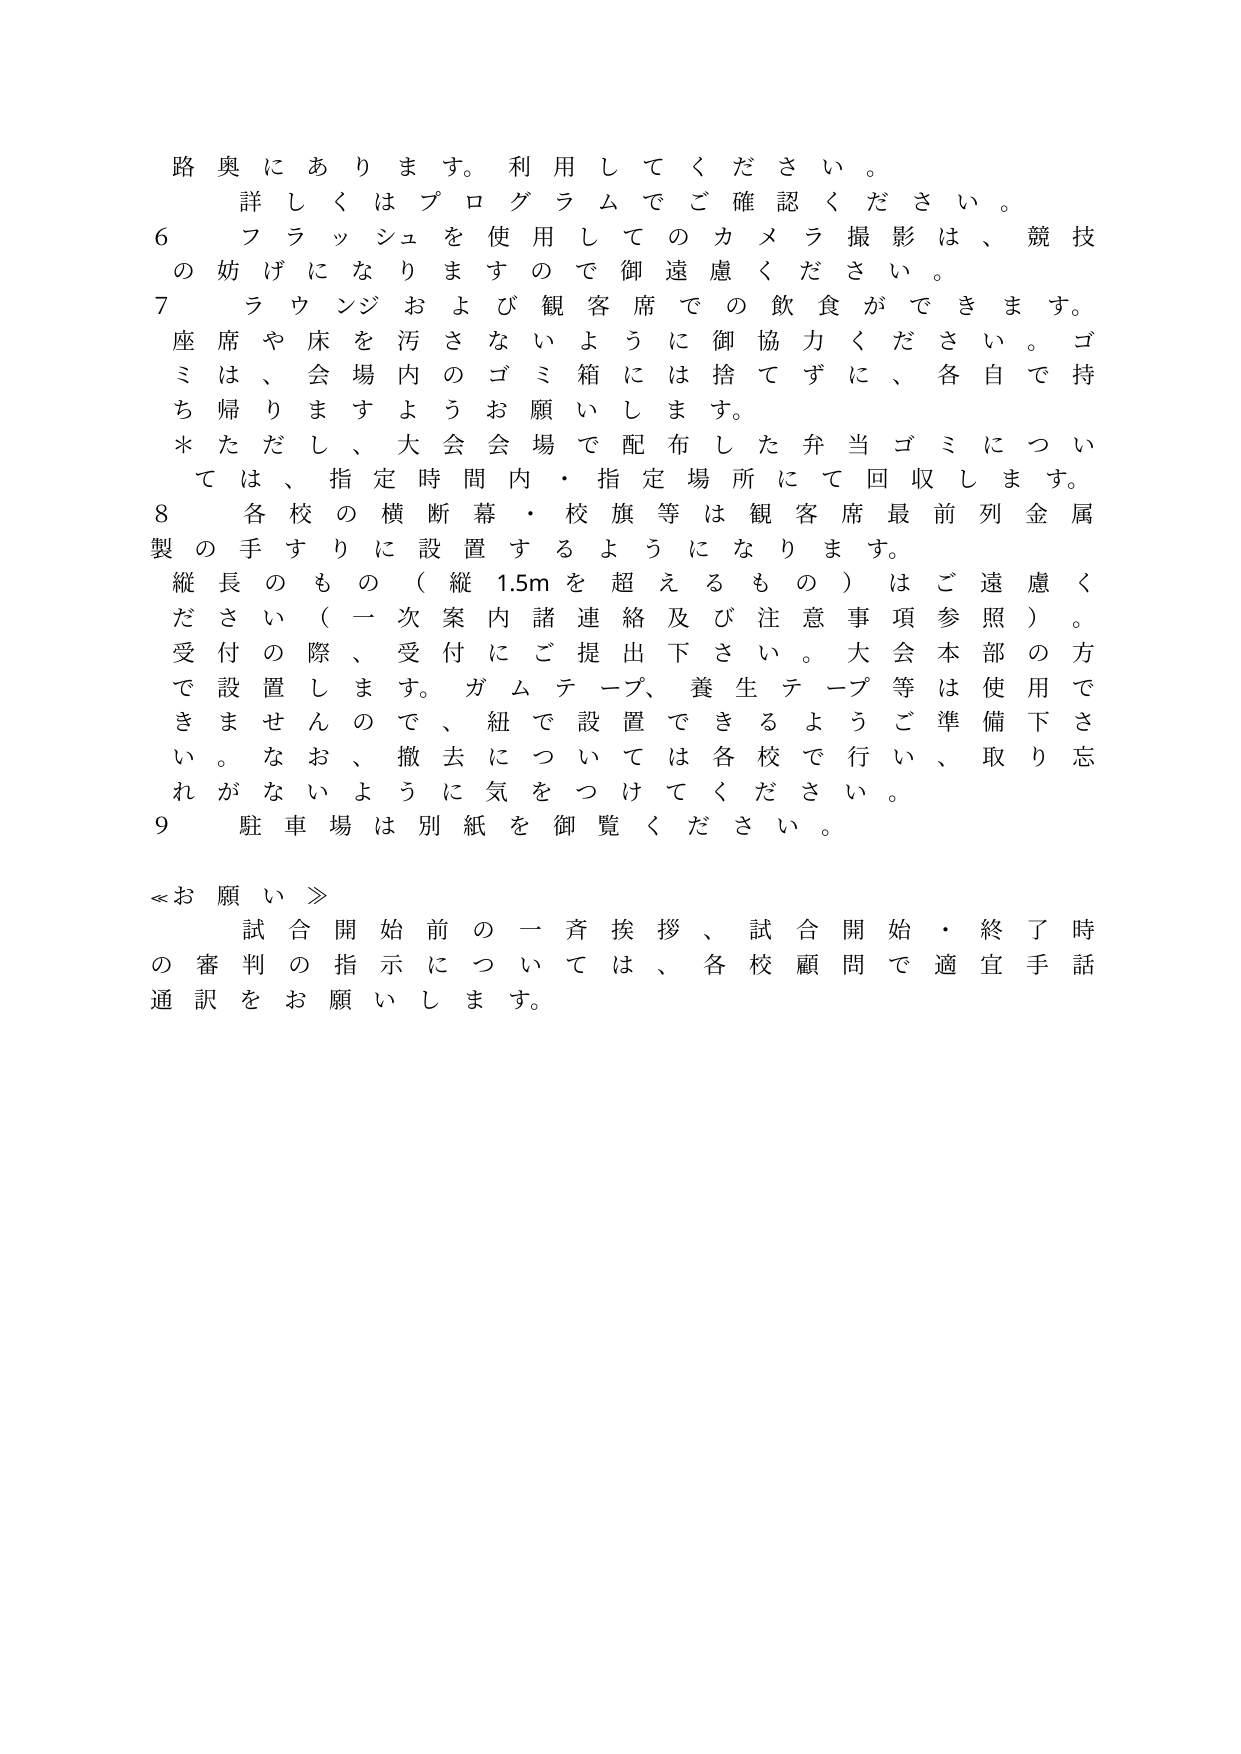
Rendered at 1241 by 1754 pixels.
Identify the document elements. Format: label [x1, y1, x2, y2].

table_cell [111, 149, 1129, 1050]
